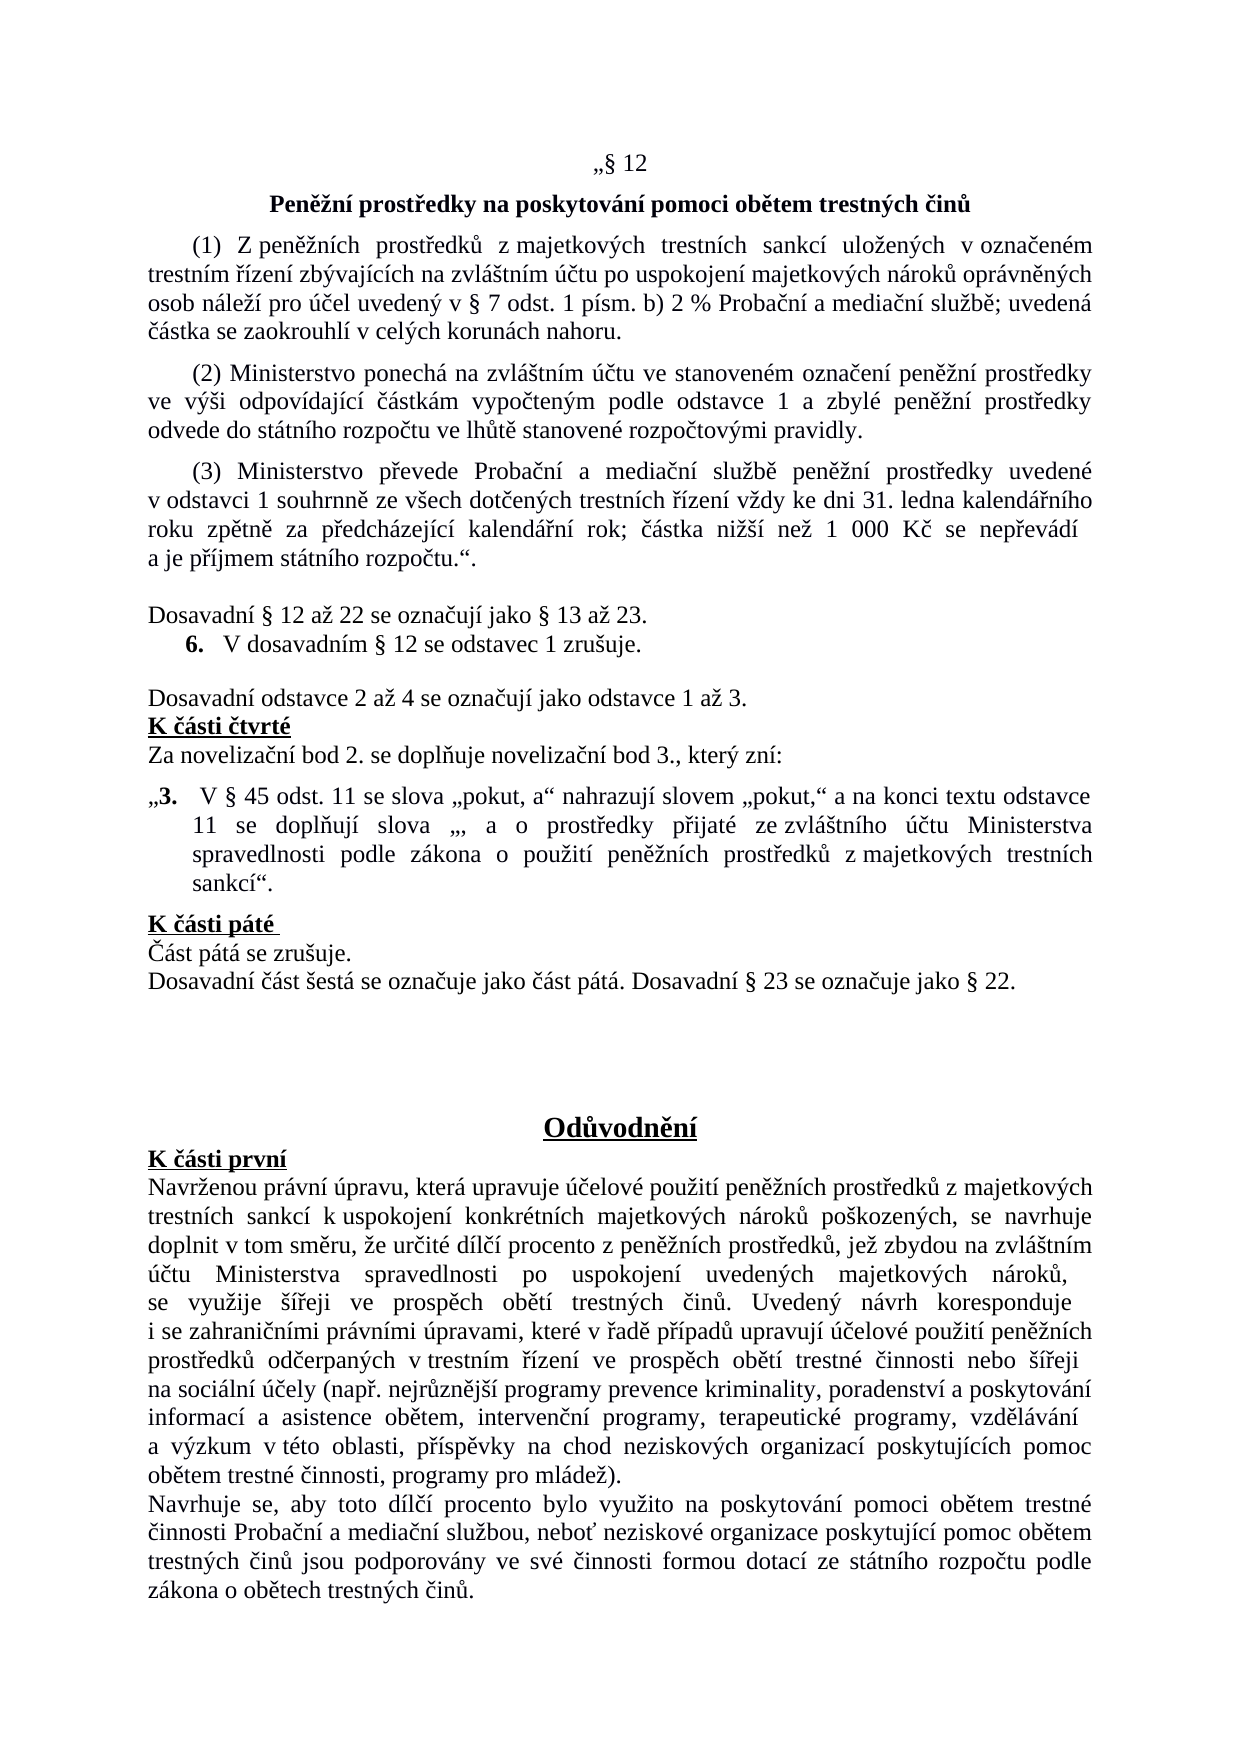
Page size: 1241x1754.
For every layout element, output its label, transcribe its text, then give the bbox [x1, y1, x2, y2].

text Peněžní prostředky na poskytování pomoci obětem trestných činů [148, 189, 1093, 218]
text Dosavadní část šestá se označuje jako část pátá. Dosavadní § 23 se označuje jako § 22. [148, 966, 1093, 995]
text Za novelizační bod 2. se doplňuje novelizační bod 3., který zní: [148, 740, 1093, 769]
text Odůvodnění [148, 1110, 1093, 1144]
text K části čtvrté [148, 711, 1093, 740]
text K části první [148, 1144, 1093, 1172]
text Navrhuje se, aby toto dílčí procento bylo využito na poskytování pomoci obětem trestné činnosti Probační a mediační službou, neboť neziskové organizace poskytující pomoc obětem trestných činů jsou podporovány ve své činnosti formou dotací ze státního rozpočtu podle zákona o obětech trestných činů. [148, 1489, 1093, 1604]
text (2) Ministerstvo ponechá na zvláštním účtu ve stanoveném označení peněžní prostředky ve výši odpovídající částkám vypočteným podle odstavce 1 a zbylé peněžní prostředky odvede do státního rozpočtu ve lhůtě stanovené rozpočtovými pravidly. [148, 358, 1093, 444]
list V dosavadním § 12 se odstavec 1 zrušuje. [185, 629, 1093, 658]
text K části páté [148, 909, 1093, 938]
text Dosavadní § 12 až 22 se označují jako § 13 až 23. [148, 600, 1093, 629]
text Část pátá se zrušuje. [148, 938, 1093, 966]
text „3. V § 45 odst. 11 se slova „pokut, a“ nahrazují slovem „pokut,“ a na konci textu odstavce 11 se doplňují slova „, a o prostředky přijaté ze zvláštního účtu Ministerstva spravedlnosti podle zákona o použití peněžních prostředků z majetkových trestních sankcí“. [148, 781, 1093, 896]
text „§ 12 [148, 148, 1093, 176]
text (3) Ministerstvo převede Probační a mediační službě peněžní prostředky uvedené v odstavci 1 souhrnně ze všech dotčených trestních řízení vždy ke dni 31. ledna kalendářního roku zpětně za předcházející kalendářní rok; částka nižší než 1 000 Kč se nepřevádí a je příjmem státního rozpočtu.“. [148, 456, 1093, 571]
text Dosavadní odstavce 2 až 4 se označují jako odstavce 1 až 3. [148, 683, 1093, 711]
text Navrženou právní úpravu, která upravuje účelové použití peněžních prostředků z majetkových trestních sankcí k uspokojení konkrétních majetkových nároků poškozených, se navrhuje doplnit v tom směru, že určité dílčí procento z peněžních prostředků, jež zbydou na zvláštním účtu Ministerstva spravedlnosti po uspokojení uvedených majetkových nároků, se využije šířeji ve prospěch obětí trestných činů. Uvedený návrh koresponduje i se zahraničními právními úpravami, které v řadě případů upravují účelové použití peněžních prostředků odčerpaných v trestním řízení ve prospěch obětí trestné činnosti nebo šířeji na sociální účely (např. nejrůznější programy prevence kriminality poradenství a poskytování informací a asistence obětem intervenční programy terapeutické programy vzdělávání a výzkum v této oblasti příspěvky na chod neziskových organizací poskytujících pomoc obětem trestné činnosti programy pro mládež). [148, 1172, 1093, 1489]
text (1) Z peněžních prostředků z majetkových trestních sankcí uložených v označeném trestním řízení zbývajících na zvláštním účtu po uspokojení majetkových nároků oprávněných osob náleží pro účel uvedený v § 7 odst. 1 písm. b) 2 % Probační a mediační službě; uvedená částka se zaokrouhlí v celých korunách nahoru. [148, 230, 1093, 345]
